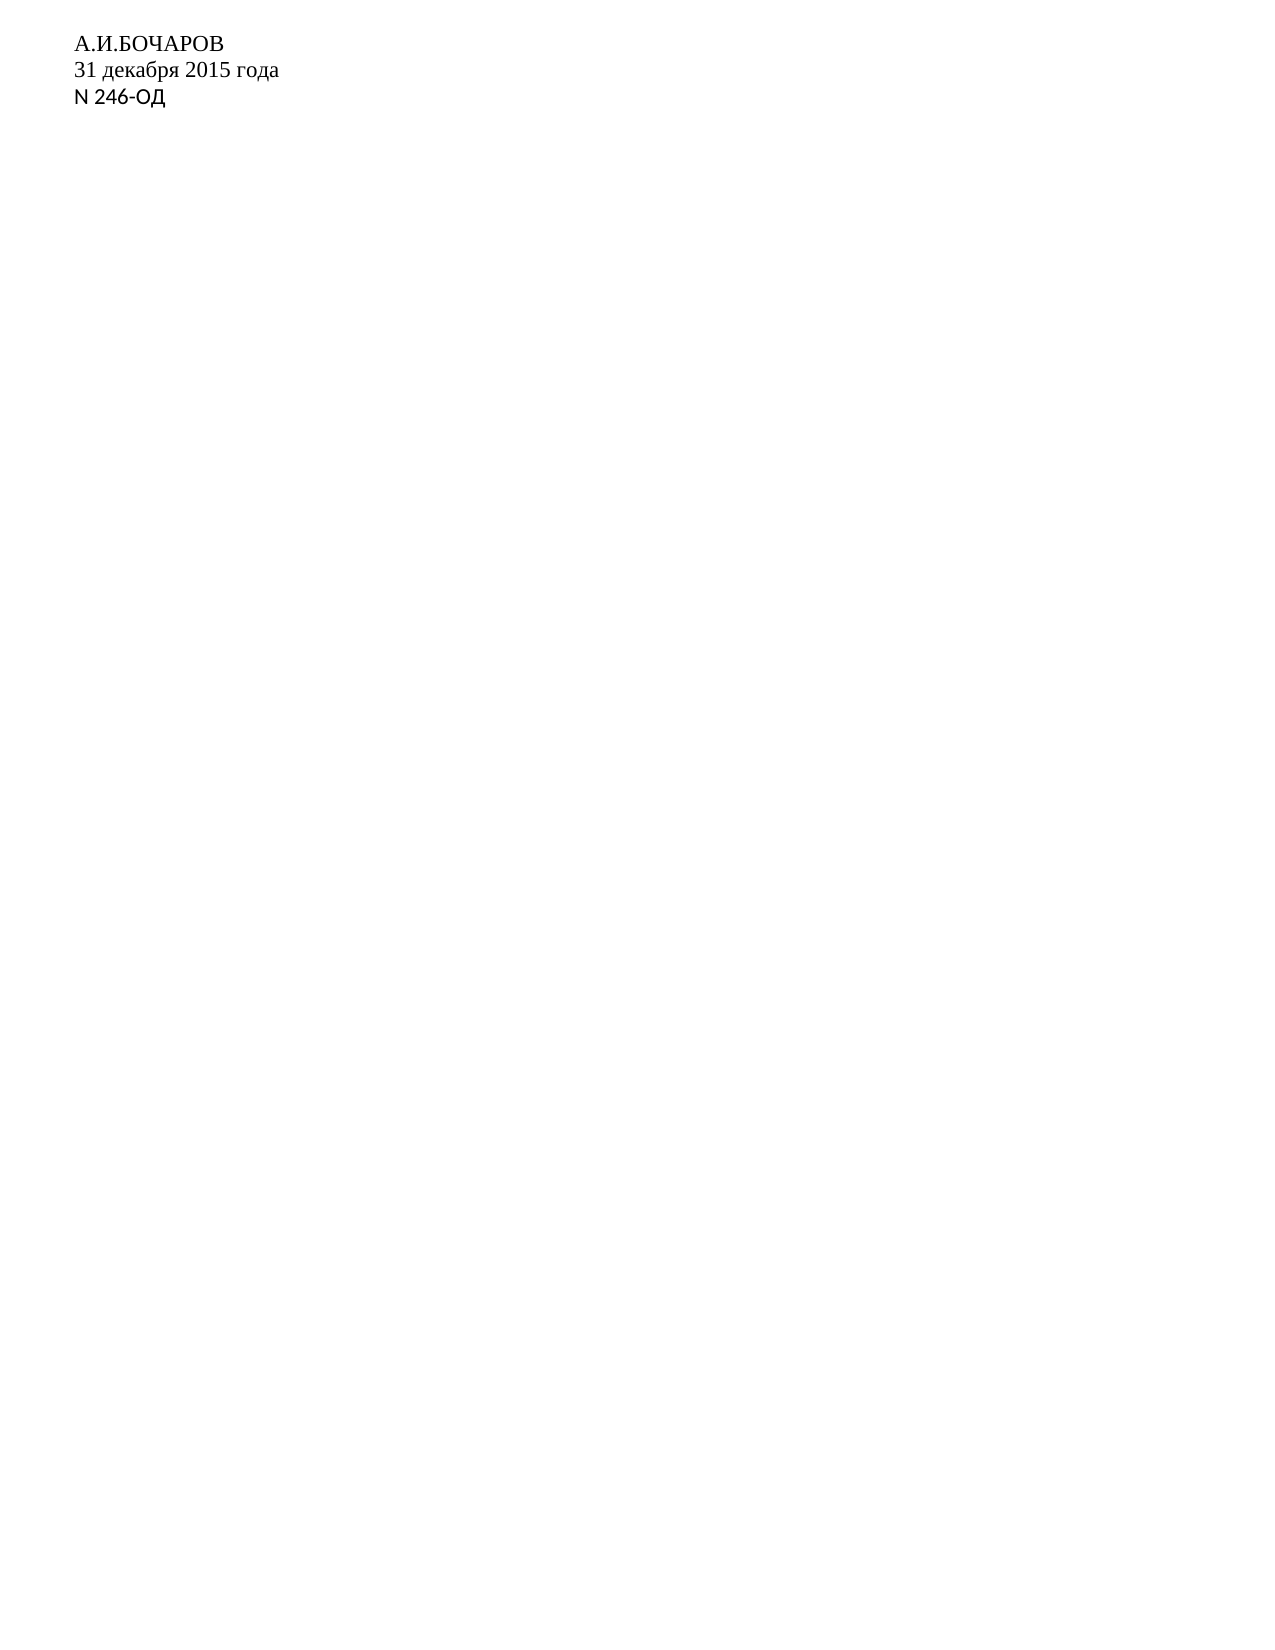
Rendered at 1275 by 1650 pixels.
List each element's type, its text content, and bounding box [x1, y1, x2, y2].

text 31 декабря 2015 года [74, 56, 1226, 82]
text А.И.БОЧАРОВ [74, 29, 1226, 56]
text N 246-ОД [74, 82, 1226, 110]
